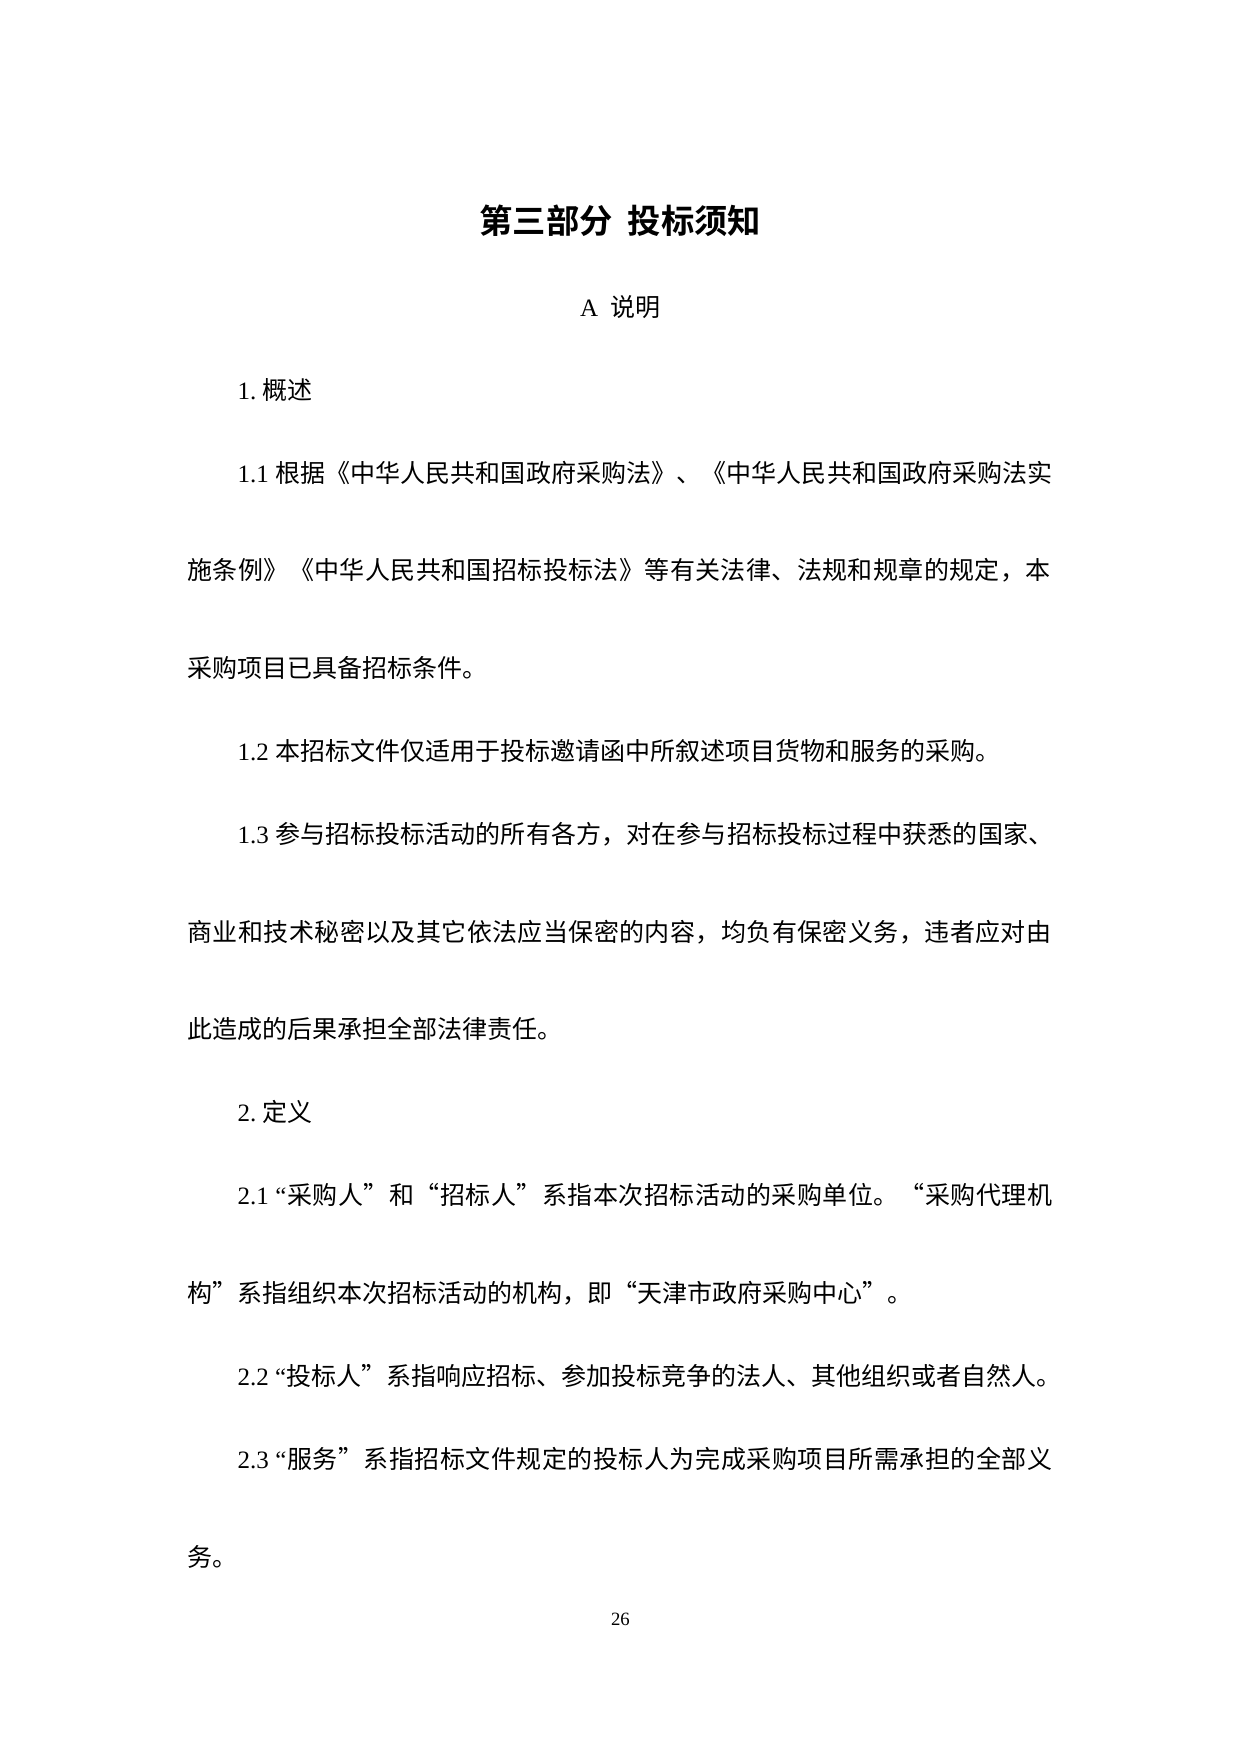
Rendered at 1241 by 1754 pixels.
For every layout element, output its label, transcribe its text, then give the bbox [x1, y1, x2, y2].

subtitle 第三部分 投标须知 [187, 187, 1053, 252]
text 2.3 “服务”系指招标文件规定的投标人为完成采购项目所需承担的全部义务。 [187, 1425, 1053, 1588]
text 2. 定义 [187, 1078, 1053, 1143]
text 1. 概述 [187, 356, 1053, 421]
text 2.2 “投标人”系指响应招标、参加投标竞争的法人、其他组织或者自然人。 [187, 1342, 1053, 1407]
text 1.3 参与招标投标活动的所有各方，对在参与招标投标过程中获悉的国家、商业和技术秘密以及其它依法应当保密的内容，均负有保密义务，违者应对由此造成的后果承担全部法律责任。 [187, 800, 1053, 1060]
text A 说明 [187, 273, 1053, 338]
text 1.2 本招标文件仅适用于投标邀请函中所叙述项目货物和服务的采购。 [187, 717, 1053, 782]
text 2.1 “采购人”和“招标人”系指本次招标活动的采购单位。“采购代理机构”系指组织本次招标活动的机构，即“天津市政府采购中心”。 [187, 1161, 1053, 1324]
text 1.1 根据《中华人民共和国政府采购法》、《中华人民共和国政府采购法实施条例》《中华人民共和国招标投标法》等有关法律、法规和规章的规定，本采购项目已具备招标条件。 [187, 439, 1053, 699]
